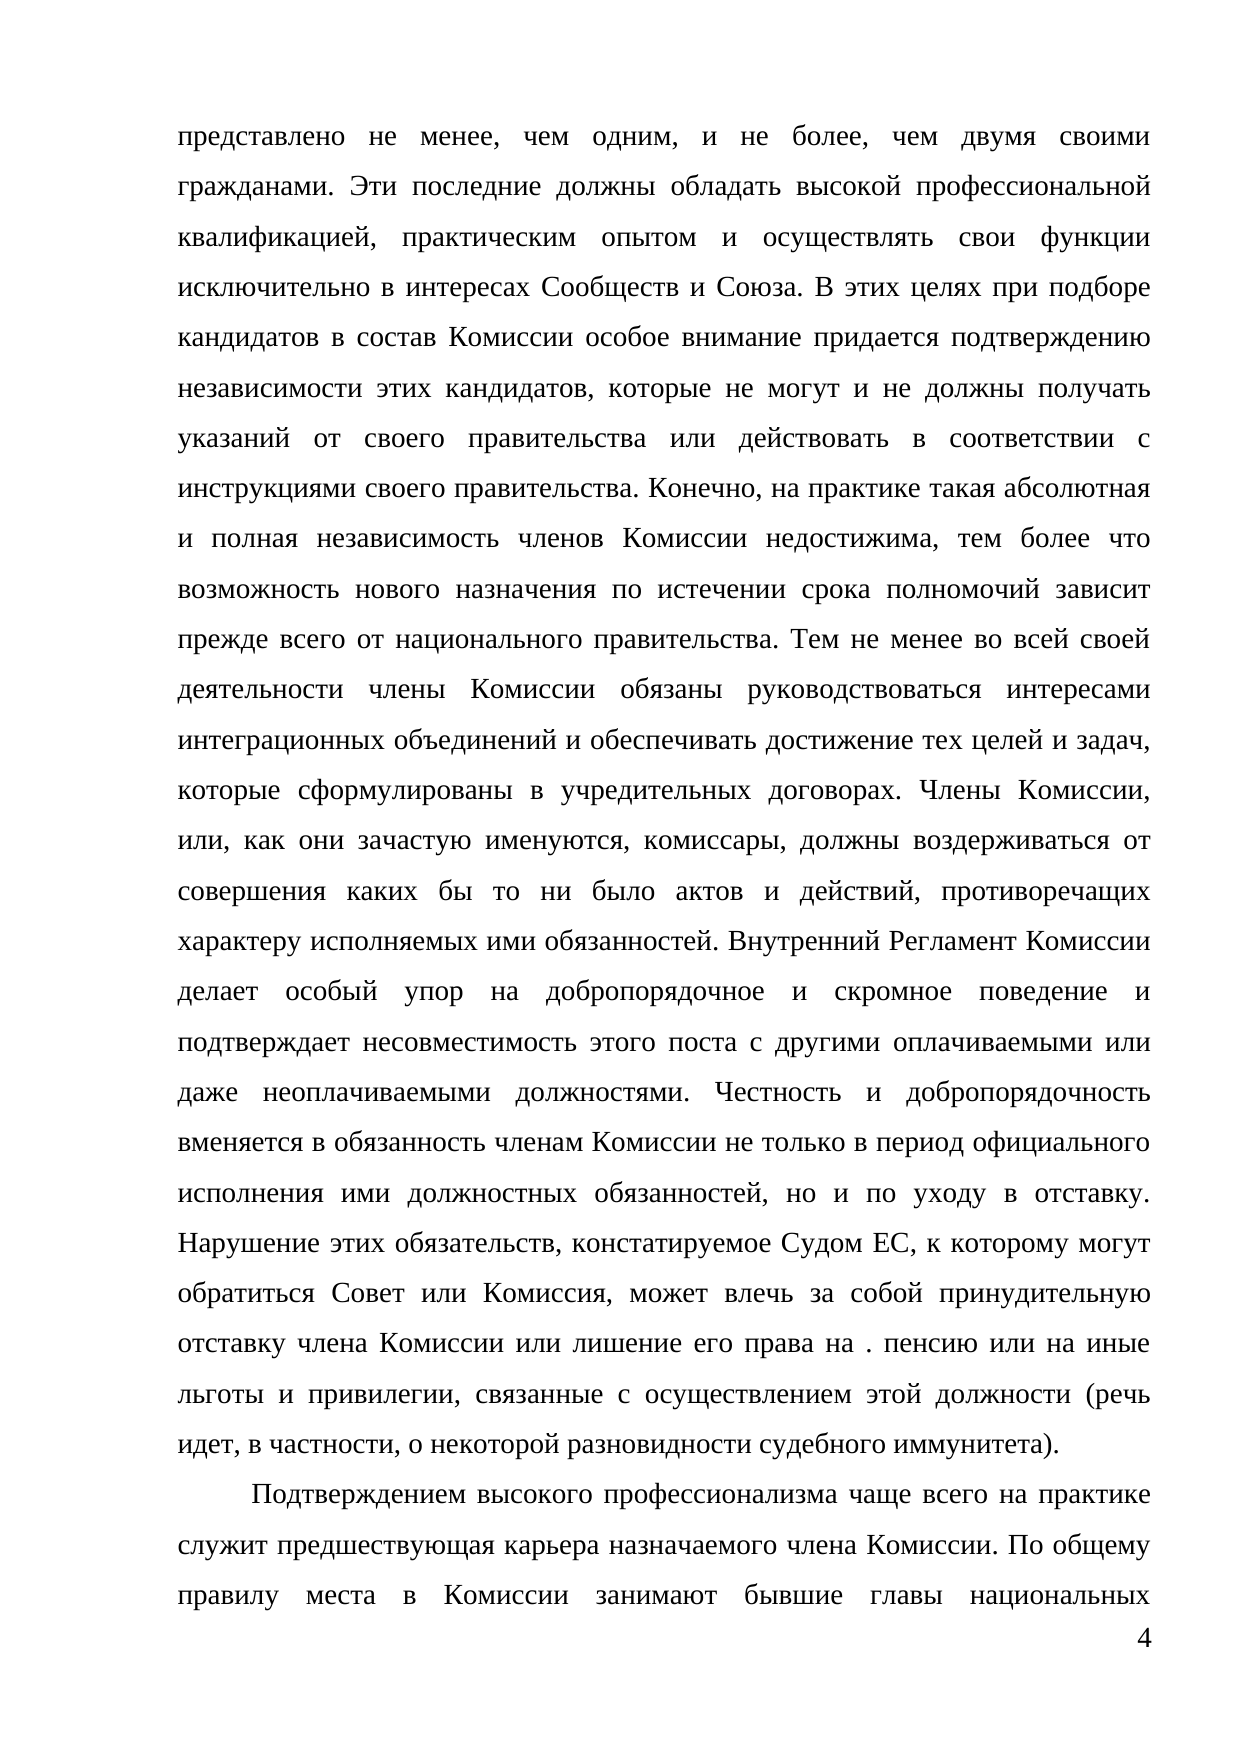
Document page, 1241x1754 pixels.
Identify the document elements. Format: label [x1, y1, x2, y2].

text [177, 1477, 1152, 1611]
text [177, 118, 1152, 1460]
